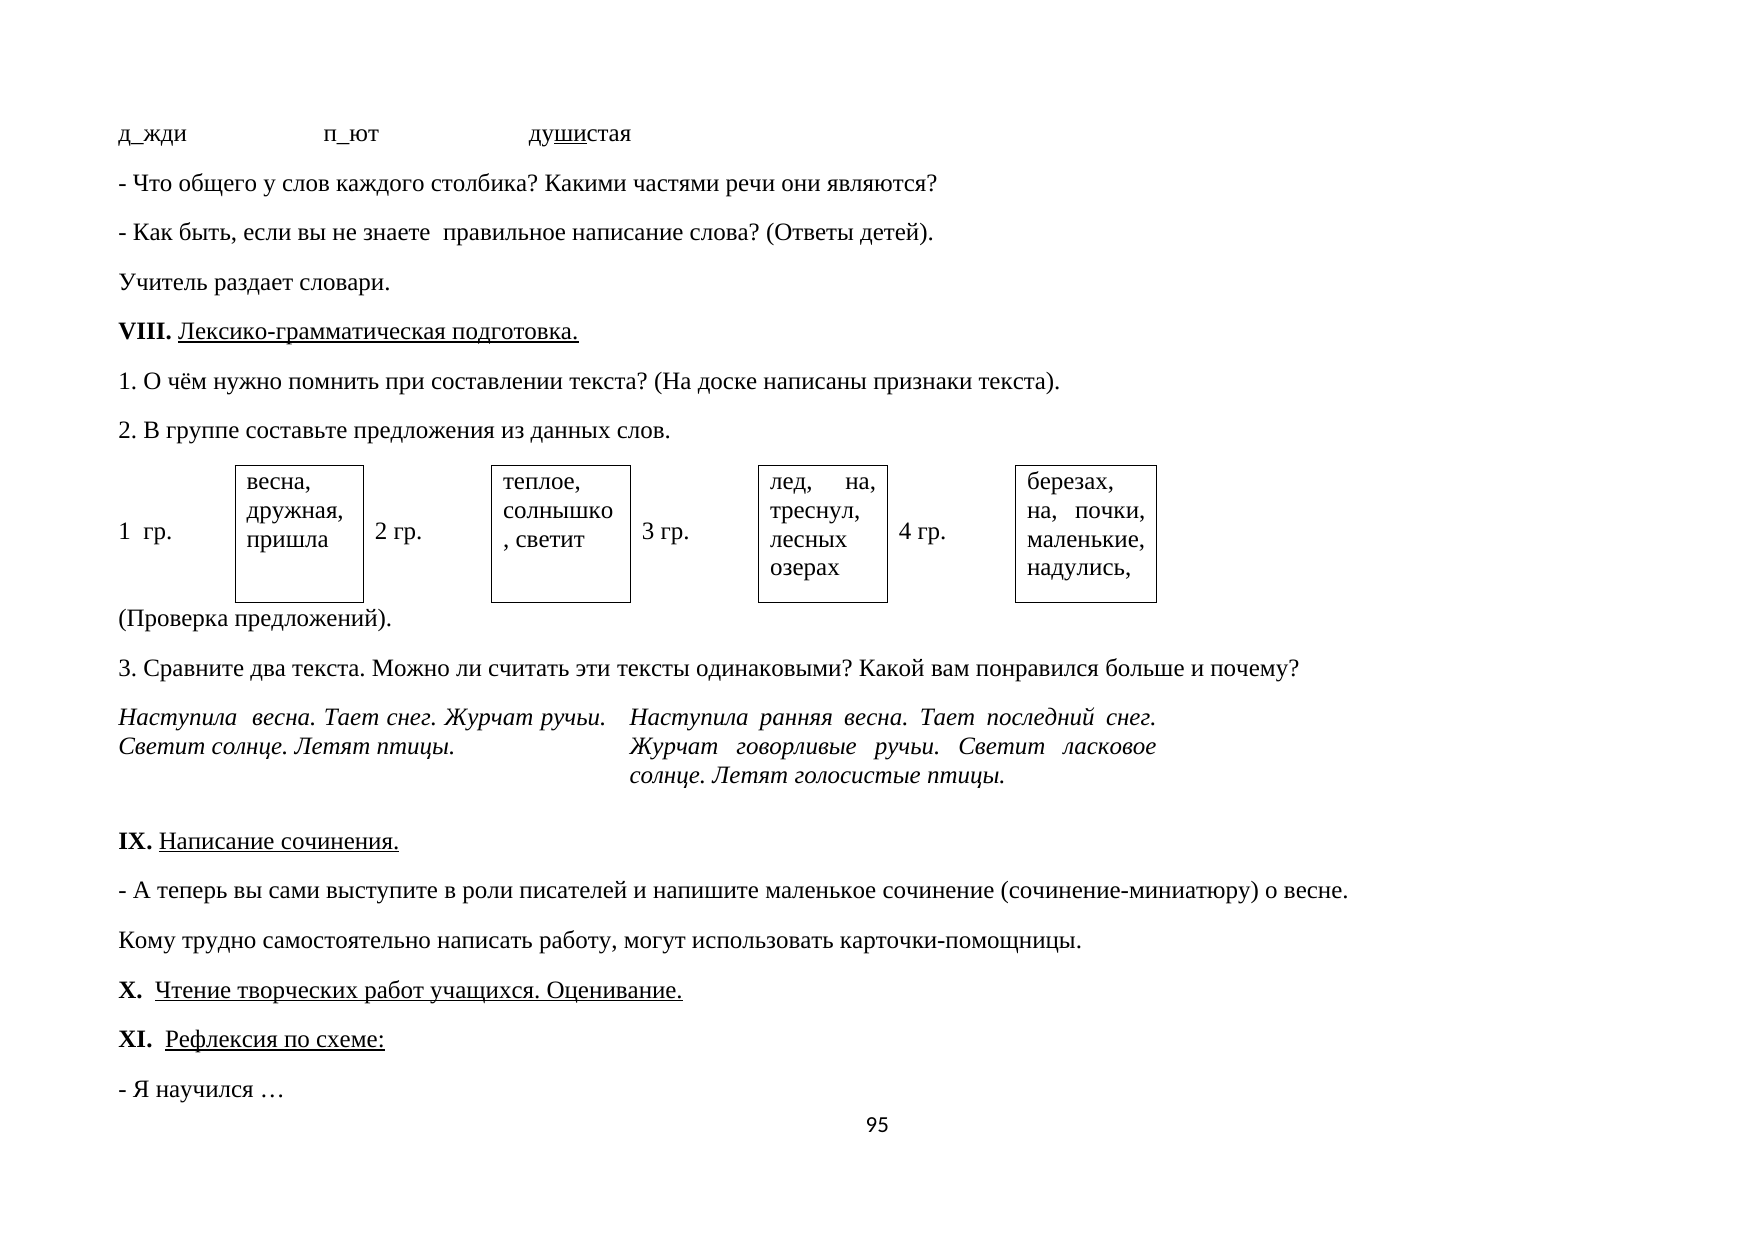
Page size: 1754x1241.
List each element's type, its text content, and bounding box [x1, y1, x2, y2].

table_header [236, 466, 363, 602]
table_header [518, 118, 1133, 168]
text IX. Написание сочинения. [118, 826, 1636, 855]
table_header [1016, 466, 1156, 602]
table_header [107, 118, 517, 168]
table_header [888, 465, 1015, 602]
text VIII. Лексико-грамматическая подготовка. [118, 316, 1636, 345]
text - Как быть, если вы не знаете правильное написание слова? (Ответы детей). [118, 217, 1636, 246]
text - Я научился … [118, 1074, 1636, 1103]
text 2. В группе составьте предложения из данных слов. [118, 416, 1636, 444]
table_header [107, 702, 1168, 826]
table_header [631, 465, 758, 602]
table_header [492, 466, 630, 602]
text Кому трудно самостоятельно написать работу, могут использовать карточки-помощницы. [118, 925, 1636, 954]
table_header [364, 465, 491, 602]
text 3. Сравните два текста. Можно ли считать эти тексты одинаковыми? Какой вам понравился больше и почему? [118, 653, 1636, 681]
text - А теперь вы сами выступите в роли писателей и напишите маленькое сочинение (сочинение-миниатюру) о весне. [118, 876, 1636, 904]
text - Что общего у слов каждого столбика? Какими частями речи они являются? [118, 168, 1636, 196]
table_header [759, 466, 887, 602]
text 1. О чём нужно помнить при составлении текста? (На доске написаны признаки текста). [118, 366, 1636, 395]
text X. Чтение творческих работ учащихся. Оценивание. [118, 975, 1636, 1003]
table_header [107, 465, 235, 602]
text XI. Рефлексия по схеме: [118, 1024, 1636, 1053]
text Учитель раздает словари. [118, 267, 1636, 296]
text (Проверка предложений). [118, 603, 1636, 632]
